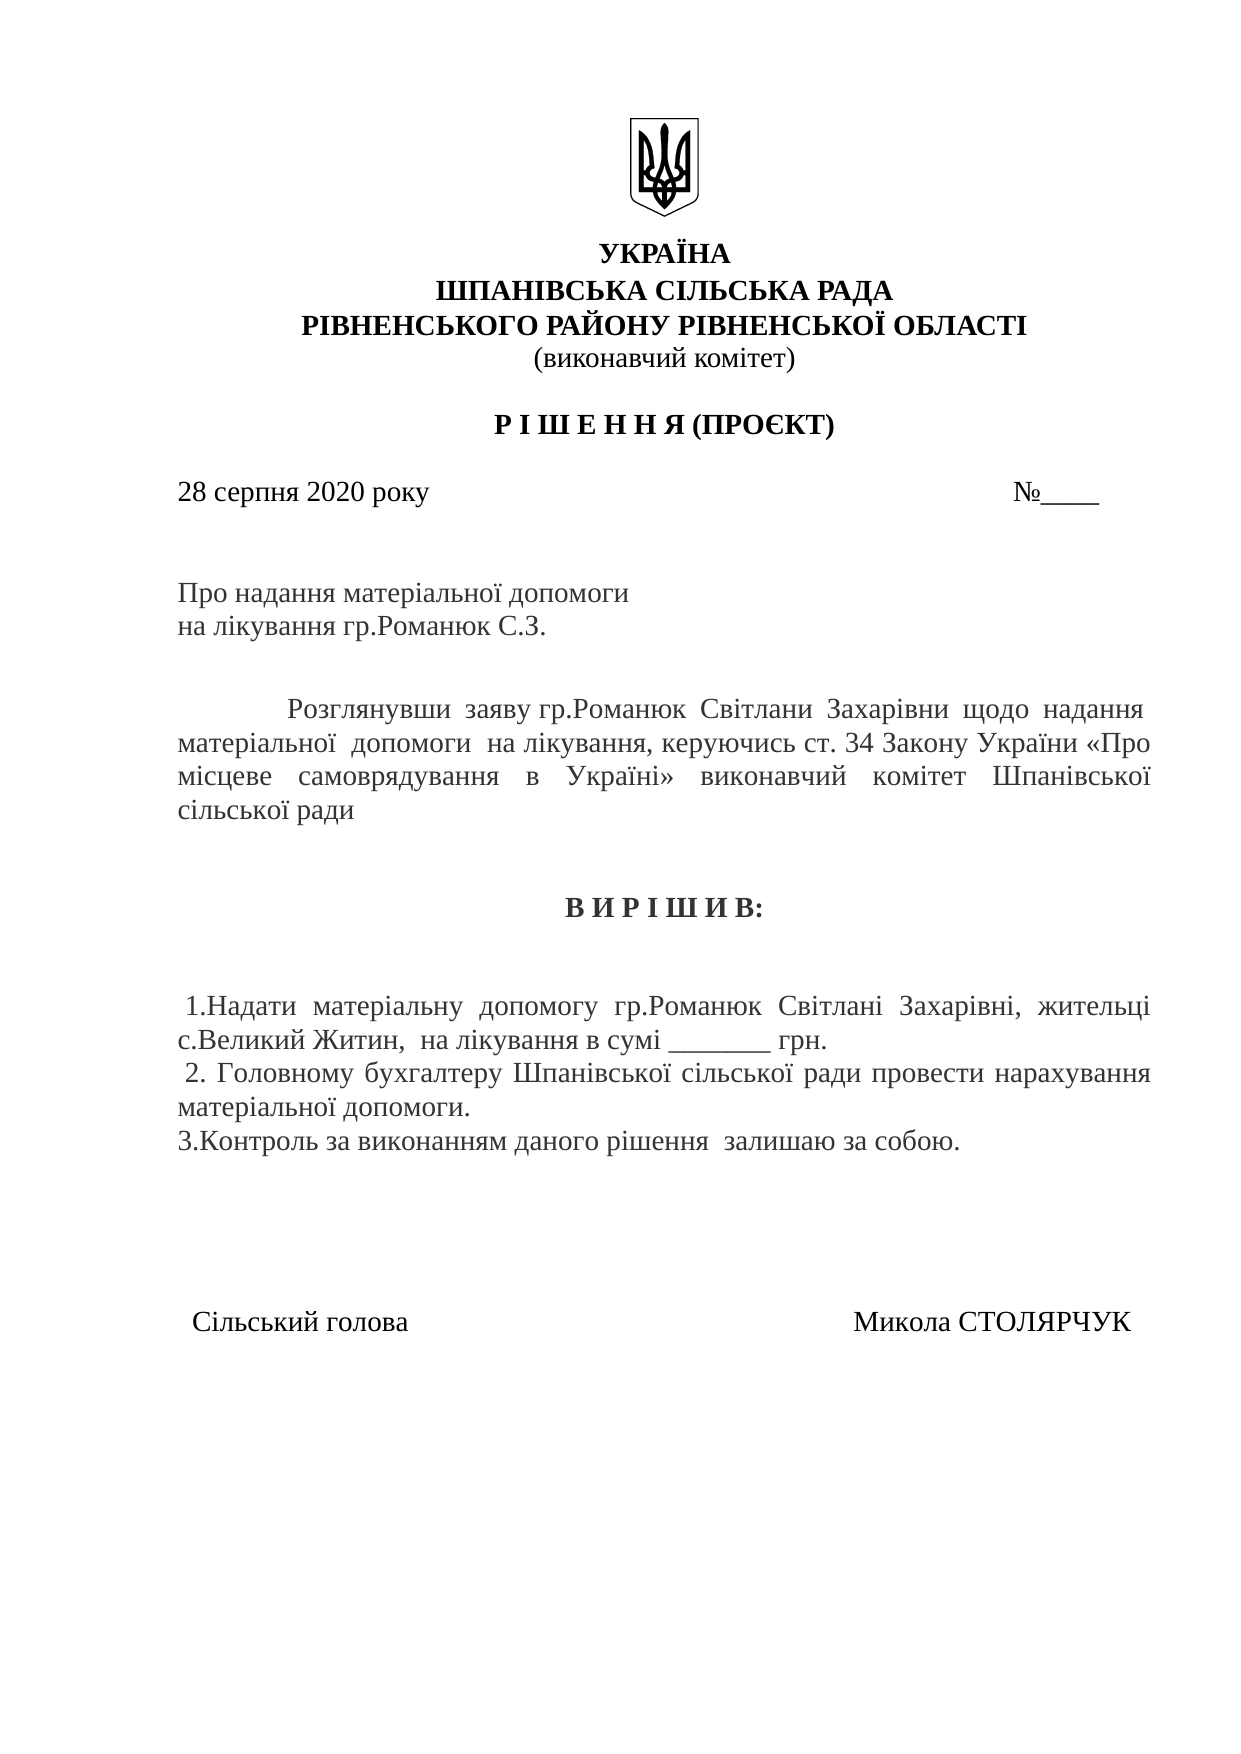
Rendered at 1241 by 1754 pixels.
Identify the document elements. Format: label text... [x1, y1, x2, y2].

text 2. Головному бухгалтеру Шпанівської сільської ради провести нарахування матеріальної допомоги. [177, 1056, 1152, 1123]
text Сільський голова Микола СТОЛЯРЧУК [177, 1304, 1152, 1337]
text (виконавчий комітет) [177, 340, 1152, 374]
text Про надання матеріальної допомоги [177, 575, 1152, 608]
text 1.Надати матеріальну допомогу гр.Романюк Світлані Захарівні, жительці с.Великий Житин, на лікування в сумі _______ грн. [177, 988, 1152, 1056]
text 3.Контроль за виконанням даного рішення залишаю за собою. [177, 1123, 1152, 1156]
text РІВНЕНСЬКОГО РАЙОНУ РІВНЕНСЬКОЇ ОБЛАСТІ [177, 317, 1152, 340]
text В И Р І Ш И В: [177, 890, 1152, 924]
subtitle ШПАНІВСЬКА сільська рада [871, 282, 1152, 305]
text Україна [177, 236, 1152, 269]
text Розглянувши заяву гр.Романюк Світлани Захарівни щодо надання матеріальної допомоги на лікування, керуючись ст. 34 Закону України «Про місцеве самоврядування в Україні» виконавчий комітет Шпанівської сільської ради [177, 691, 1152, 825]
text 28 серпня 2020 року №____ [177, 474, 1152, 508]
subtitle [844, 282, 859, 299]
text Р І Ш Е Н Н Я (ПРОЄКТ) [177, 407, 1152, 441]
text на лікування гр.Романюк С.З. [177, 608, 1152, 642]
subtitle ШПАНІВСЬКА сільська рада [177, 282, 853, 305]
